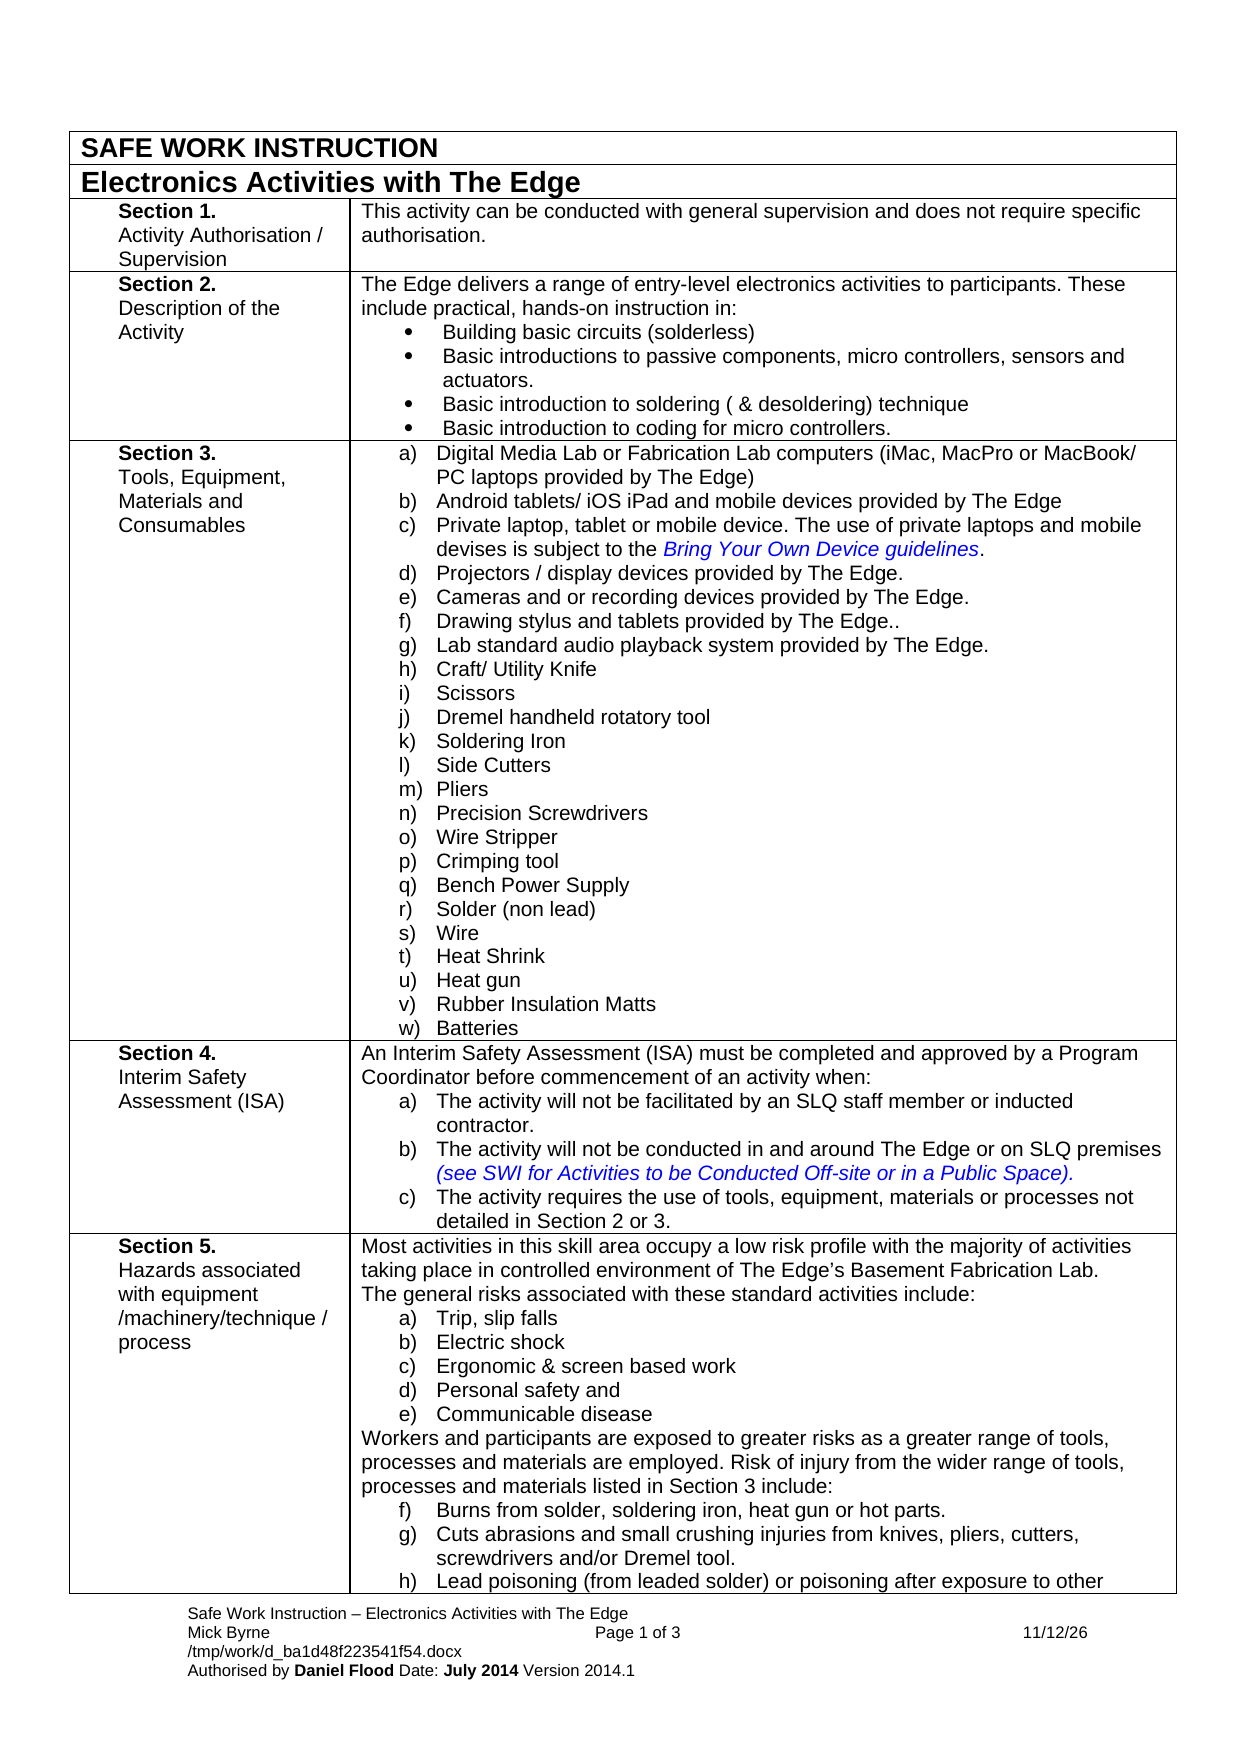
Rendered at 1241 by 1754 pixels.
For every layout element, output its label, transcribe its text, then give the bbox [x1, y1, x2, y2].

table_cell Digital Media Lab or Fabrication Lab computers (iMac, MacPro or MacBook/ PC laptops provided by The Edge) Android tablets/ iOS iPad and mobile devices provided by The Edge Private laptop, tablet or mobile device. The use of private laptops and mobile devises is subject to the Bring Your Own Device guidelines. Projectors / display devices provided by The Edge. Cameras and or recording devices provided by The Edge. Drawing stylus and tablets provided by The Edge.. Lab standard audio playback system provided by The Edge. Craft/ Utility Knife Scissors Dremel handheld rotatory tool Soldering Iron Side Cutters Pliers Precision Screwdrivers Wire Stripper Crimping tool Bench Power Supply Solder (non lead) Wire Heat Shrink Heat gun Rubber Insulation Matts Batteries [351, 441, 1176, 1040]
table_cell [351, 1234, 1176, 1593]
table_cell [70, 1234, 349, 1593]
table_cell Activity Authorisation / Supervision [70, 199, 349, 271]
table_cell Electronics Activities with The Edge [70, 165, 1176, 198]
table_cell Interim Safety Assessment (ISA) [70, 1041, 349, 1233]
table_cell Description of the Activity [70, 272, 349, 440]
table_cell The Edge delivers a range of entry-level electronics activities to participants. These include practical, hands-on instruction in: Building basic circuits (solderless) Basic introductions to passive components, micro controllers, sensors and actuators. Basic introduction to soldering ( & desoldering) technique Basic introduction to coding for micro controllers. [351, 272, 1176, 440]
table_cell An Interim Safety Assessment (ISA) must be completed and approved by a Program Coordinator before commencement of an activity when: The activity will not be facilitated by an SLQ staff member or inducted contractor. The activity will not be conducted in and around The Edge or on SLQ premises (see SWI for Activities to be Conducted Off-site or in a Public Space). The activity requires the use of tools, equipment, materials or processes not detailed in Section 2 or 3. [351, 1041, 1176, 1233]
table_cell Tools, Equipment, Materials and Consumables [70, 441, 349, 1040]
table_cell This activity can be conducted with general supervision and does not require specific authorisation. [351, 199, 1176, 271]
table_header SAFE WORK INSTRUCTION [70, 132, 1176, 163]
